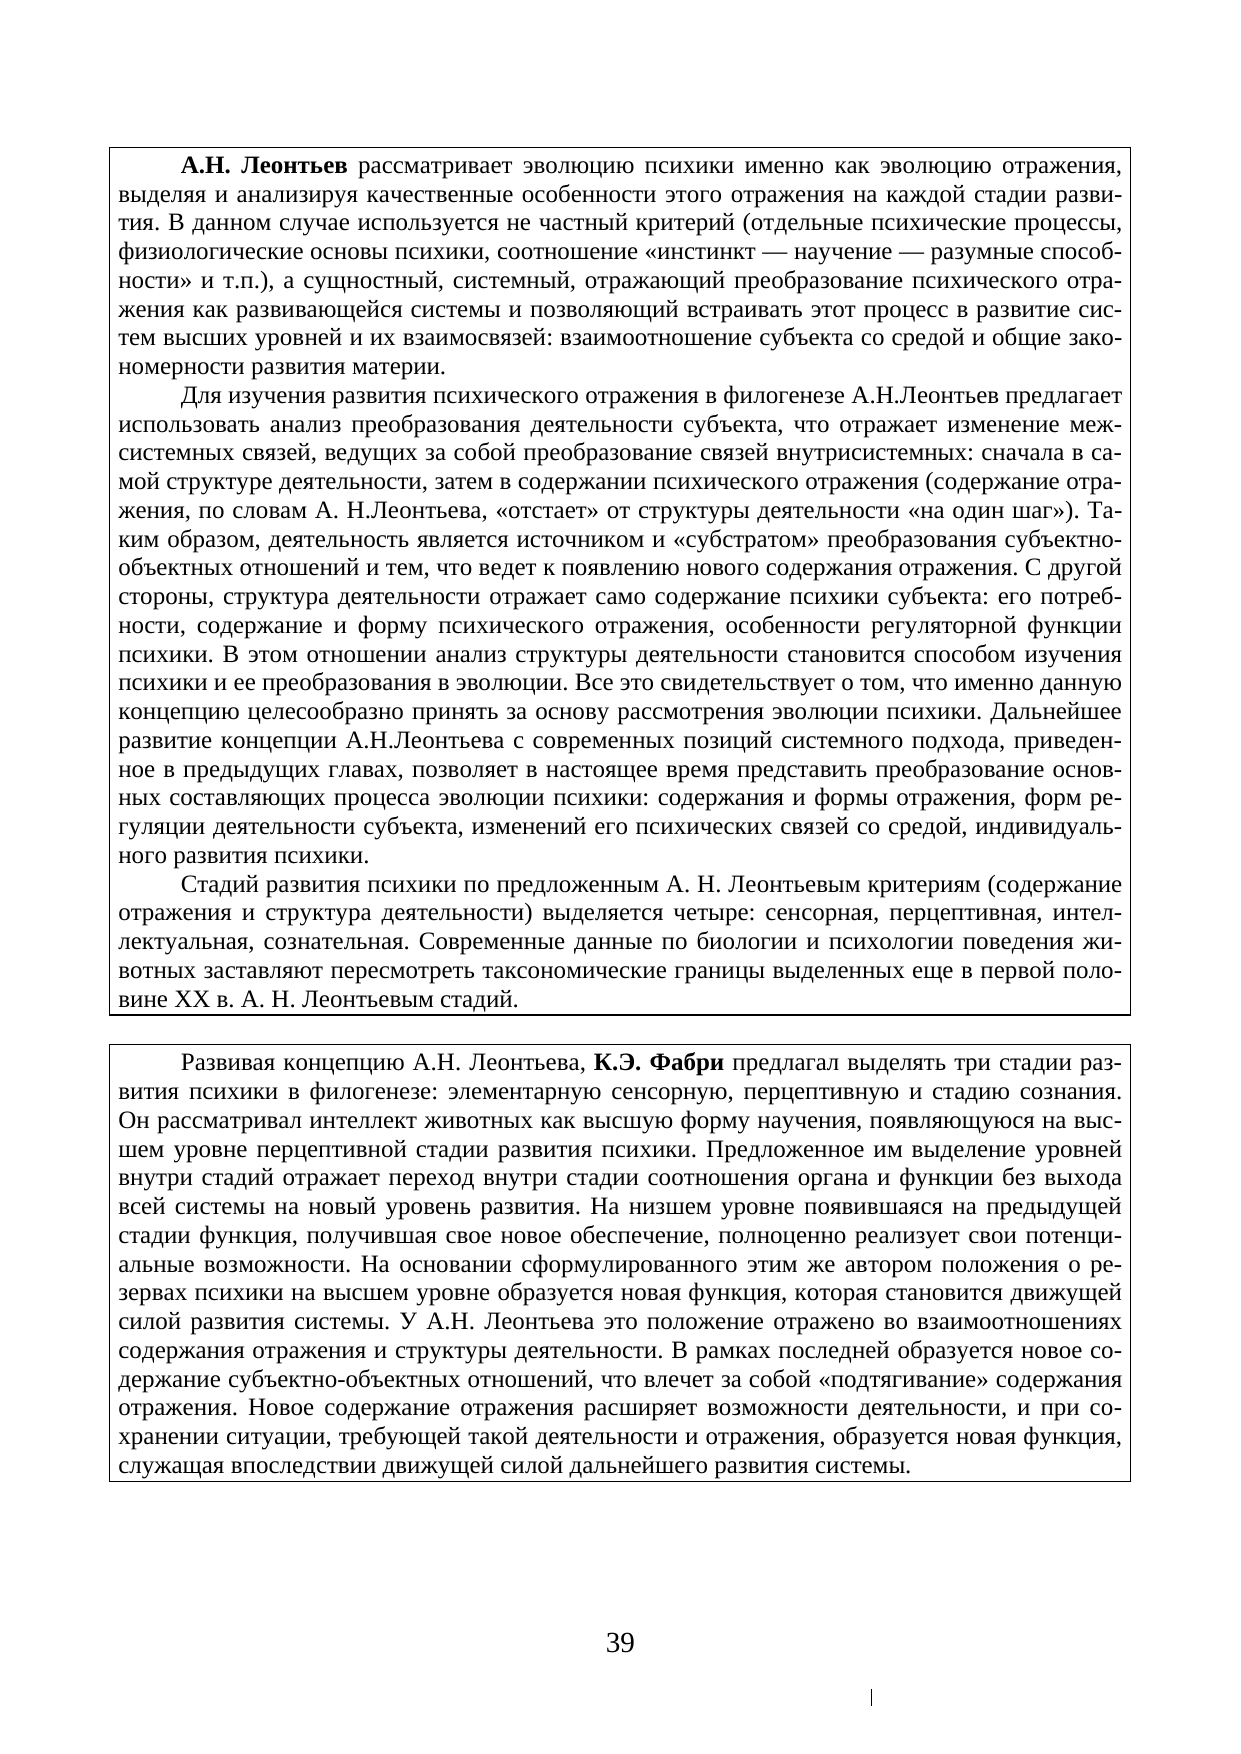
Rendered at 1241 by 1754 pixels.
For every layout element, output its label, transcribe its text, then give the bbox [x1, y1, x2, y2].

text А.Н. Леонтьев рассматривает эволюцию психики именно как эволюцию отражения, выделяя и анализируя качественные особенности этого отражения на каждой стадии развития. В данном случае используется не частный критерий (отдельные психические процессы, физиологические основы психики, соотношение «инстинкт — научение — разумные способности» и т.п.), а сущностный, системный, отражающий преобразование психического отражения как развивающейся системы и позволяющий встраивать этот процесс в развитие систем высших уровней и их взаимосвязей: взаимоотношение субъекта со средой и общие закономерности развития материи. [110, 148, 1130, 380]
text Для изучения развития психического отражения в филогенезе А.Н.Леонтьев предлагает использовать анализ преобразования деятельности субъекта, что отражает изменение межсистемных связей, ведущих за собой преобразование связей внутрисистемных: сначала в самой структуре деятельности, затем в содержании психического отражения (содержание отражения, по словам А. Н.Леонтьева, «отстает» от структуры деятельности «на один шаг»). Таким образом, деятельность является источником и «субстратом» преобразования субъектно-объектных отношений и тем, что ведет к появлению нового содержания отражения. С другой стороны, структура деятельности отражает само содержание психики субъекта: его потребности, содержание и форму психического отражения, особенности регуляторной функции психики. В этом отношении анализ структуры деятельности становится способом изучения психики и ее преобразования в эволюции. Все это свидетельствует о том, что именно данную концепцию целесообразно принять за основу рассмотрения эволюции психики. Дальнейшее развитие концепции А.Н.Леонтьева с современных позиций системного подхода, приведенное в предыдущих главах, позволяет в настоящее время представить преобразование основных составляющих процесса эволюции психики: содержания и формы отражения, форм регуляции деятельности субъекта, изменений его психических связей со средой, индивидуального развития психики. [118, 380, 1122, 866]
text Стадий развития психики по предложенным А. Н. Леонтьевым критериям (содержание отражения и структура деятельности) выделяется четыре: сенсорная, перцептивная, интеллектуальная, сознательная. Современные данные по биологии и психологии поведения животных заставляют пересмотреть таксономические границы выделенных еще в первой половине XX в. А. Н. Леонтьевым стадий. [110, 866, 1130, 1014]
text Развивая концепцию А.Н. Леонтьева, К.Э. Фабри предлагал выделять три стадии развития психики в филогенезе: элементарную сенсорную, перцептивную и стадию сознания. Он рассматривал интеллект животных как высшую форму научения, появляющуюся на высшем уровне перцептивной стадии развития психики. Предложенное им выделение уровней внутри стадий отражает переход внутри стадии соотношения органа и функции без выхода всей системы на новый уровень развития. На низшем уровне появившаяся на предыдущей стадии функция, получившая свое новое обеспечение, полноценно реализует свои потенциальные возможности. На основании сформулированного этим же автором положения о резервах психики на высшем уровне образуется новая функция, которая становится движущей силой развития системы. У А.Н. Леонтьева это положение отражено во взаимоотношениях содержания отражения и структуры деятельности. В рамках последней образуется новое содержание субъектно-объектных отношений, что влечет за собой «подтягивание» содержания отражения. Новое содержание отражения расширяет возможности деятельности, и при сохранении ситуации, требующей такой деятельности и отражения, образуется новая функция, служащая впоследствии движущей силой дальнейшего развития системы. [110, 1045, 1130, 1481]
